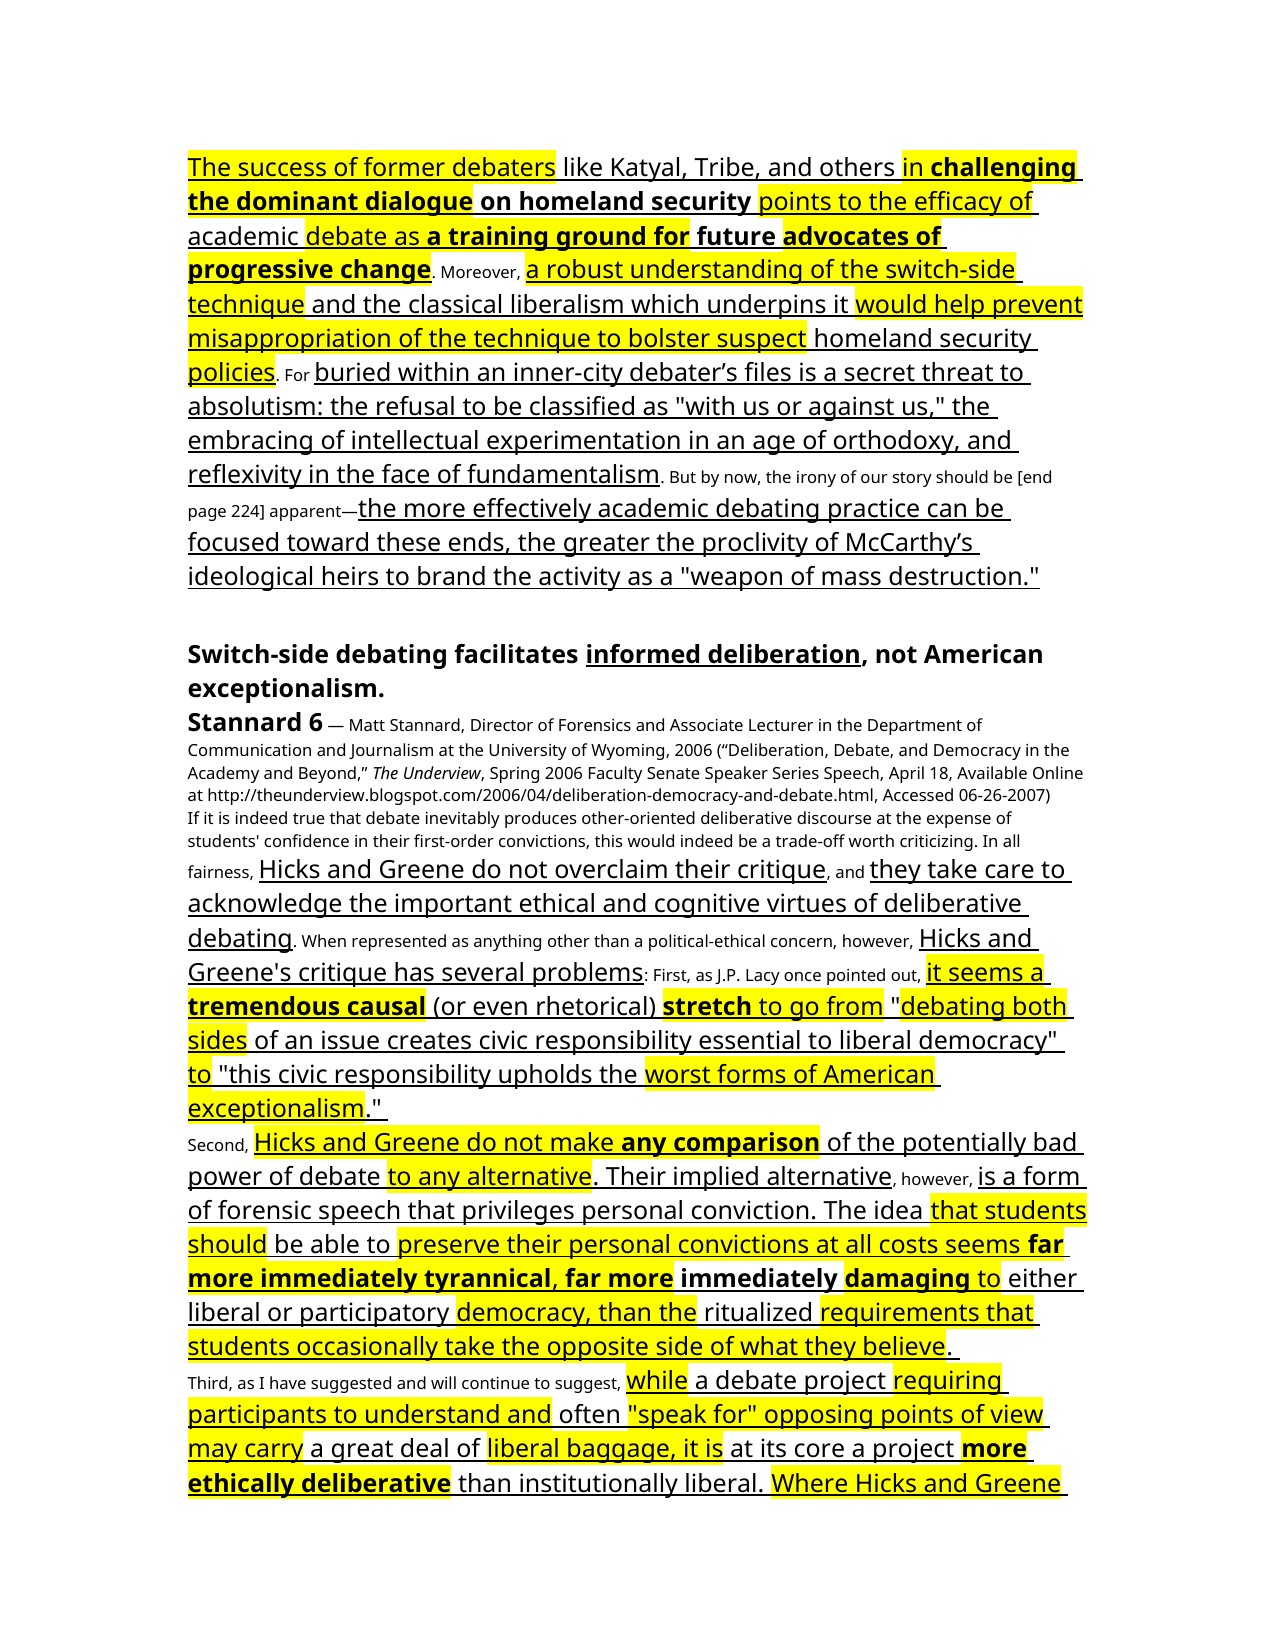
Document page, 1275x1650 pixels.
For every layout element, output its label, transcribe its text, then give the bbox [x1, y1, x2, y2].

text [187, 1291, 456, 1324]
subtitle Switch-side debating facilitates informed deliberation, not American exceptionalism. [187, 636, 1087, 704]
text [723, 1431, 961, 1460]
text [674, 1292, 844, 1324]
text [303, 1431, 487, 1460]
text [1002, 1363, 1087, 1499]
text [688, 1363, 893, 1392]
text Stannard 6 — Matt Stannard, Director of Forensics and Associate Lecturer in the Department of Communication and Journalism at the University of Wyoming, 2006 (“Deliberation, Debate, and Democracy in the Academy and Beyond,” The Underview, Spring 2006 Faculty Senate Speaker Series Speech, April 18, Available Online at http://theunderview.blogspot.com/2006/04/deliberation-democracy-and-debate.html, Accessed 06-26-2007) [187, 704, 1087, 807]
text Second, Hicks and Greene do not make any comparison of the potentially bad power of debate to any alternative. Their implied alternative, however, is a form of forensic speech that privileges personal conviction. The idea that students should be able to preserve their personal convictions at all costs seems far more immediately tyrannical, far more immediately damaging to either liberal or participatory democracy, than the ritualized requirements that students occasionally take the opposite side of what they believe. [187, 1124, 1087, 1222]
text If it is indeed true that debate inevitably produces other-oriented deliberative discourse at the expense of students' confidence in their first-order convictions, this would indeed be a trade-off worth criticizing. In all fairness, Hicks and Greene do not overclaim their critique, and they take care to acknowledge the important ethical and cognitive virtues of deliberative debating. When represented as anything other than a political-ethical concern, however, Hicks and Greene's critique has several problems: First, as J.P. Lacy once pointed out, it seems a tremendous causal (or even rhetorical) stretch to go from "debating both sides of an issue creates civic responsibility essential to liberal democracy" to "this civic responsibility upholds the worst forms of American exceptionalism." [187, 807, 1087, 1124]
text The success of former debaters like Katyal, Tribe, and others in challenging the dominant dialogue on homeland security points to the efficacy of academic debate as a training ground for future advocates of progressive change. Moreover, a robust understanding of the switch-side technique and the classical liberalism which underpins it would help prevent misappropriation of the technique to bolster suspect homeland security policies. For buried within an inner-city debater’s files is a secret threat to absolutism: the refusal to be classified as "with us or against us," the embracing of intellectual experimentation in an age of orthodoxy, and reflexivity in the face of fundamentalism. But by now, the irony of our story should be [end page 224] apparent—the more effectively academic debating practice can be focused toward these ends, the greater the proclivity of McCarthy’s ideological heirs to brand the activity as a "weapon of mass destruction." [187, 150, 1087, 593]
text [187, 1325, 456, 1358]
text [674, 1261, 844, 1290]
